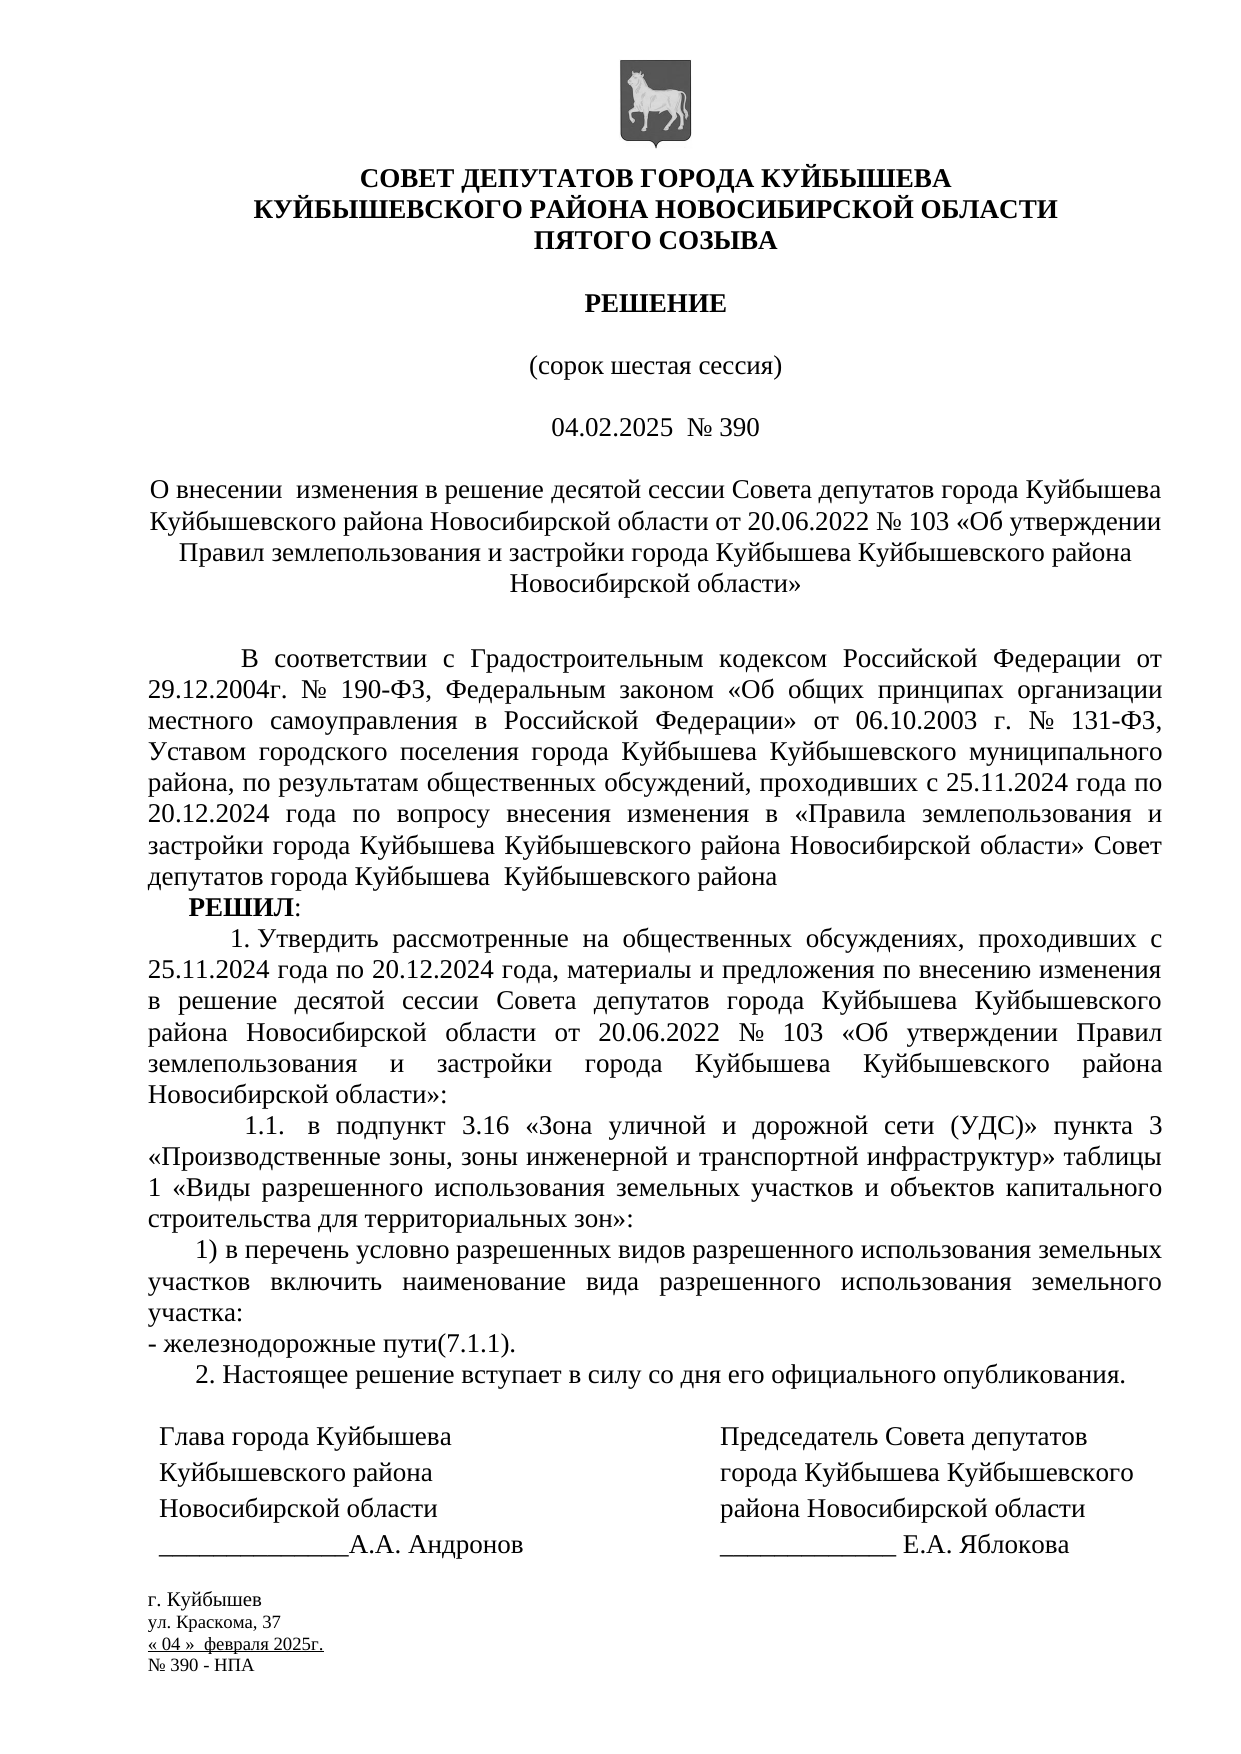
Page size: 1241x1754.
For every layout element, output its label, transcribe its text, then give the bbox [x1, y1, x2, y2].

text ул. Краскома, 37 [148, 1611, 1163, 1632]
text О внесении изменения в решение десятой сессии Совета депутатов города Куйбышева Куйбышевского района Новосибирской области от 20.06.2022 № 103 «Об утверждении Правил землепользования и застройки города Куйбышева Куйбышевского района Новосибирской области» [148, 474, 1163, 598]
text (сорок шестая сессия) [148, 349, 1163, 380]
text 1) в перечень условно разрешенных видов разрешенного использования земельных участков включить наименование вида разрешенного использования земельного участка: [148, 1234, 1163, 1327]
text « 04 » февраля 2025г. [148, 1632, 1163, 1654]
text № 390 - НПА [148, 1654, 1163, 1676]
text 1. Утвердить рассмотренные на общественных обсуждениях, проходивших с 25.11.2024 года по 20.12.2024 года, материалы и предложения по внесению изменения в решение десятой сессии Совета депутатов города Куйбышева Куйбышевского района Новосибирской области от 20.06.2022 № 103 «Об утверждении Правил землепользования и застройки города Куйбышева Куйбышевского района Новосибирской области»: [148, 922, 1163, 1109]
text - железнодорожные пути(7.1.1). [148, 1327, 1163, 1358]
text ПЯТОГО СОЗЫВА [148, 224, 1163, 256]
text 04.02.2025 № 390 [148, 411, 1163, 442]
text В соответствии с Градостроительным кодексом Российской Федерации от 29.12.2004г. № 190-ФЗ, Федеральным законом «Об общих принципах организации местного самоуправления в Российской Федерации» от 06.10.2003 г. № 131-ФЗ, Уставом городского поселения города Куйбышева Куйбышевского муниципального района, по результатам общественных обсуждений, проходивших с 25.11.2024 года по 20.12.2024 года по вопросу внесения изменения в «Правила землепользования и застройки города Куйбышева Куйбышевского района Новосибирской области» Совет депутатов города Куйбышева Куйбышевского района [148, 642, 1163, 891]
text г. Куйбышев [148, 1587, 1163, 1611]
text 1.1. в подпункт 3.16 «Зона уличной и дорожной сети (УДС)» пункта 3 «Производственные зоны, зоны инженерной и транспортной инфраструктур» таблицы 1 «Виды разрешенного использования земельных участков и объектов капитального строительства для территориальных зон»: [148, 1109, 1163, 1234]
table_header Председатель Совета депутатов города Куйбышева Куйбышевского района Новосибирской области _____________ Е.А. Яблокова [709, 1421, 1221, 1563]
text РЕШИЛ: [148, 891, 1163, 922]
text РЕШЕНИЕ [148, 287, 1163, 318]
text СОВЕТ ДЕПУТАТОВ ГОРОДА КУЙБЫШЕВА [148, 162, 1163, 193]
table_header Глава города Куйбышева Куйбышевского района Новосибирской области ______________А.А. Андронов [148, 1421, 709, 1563]
text КУЙБЫШЕВСКОГО РАЙОНА НОВОСИБИРСКОЙ ОБЛАСТИ [148, 193, 1163, 224]
text 2. Настоящее решение вступает в силу со дня его официального опубликования. [148, 1358, 1163, 1389]
